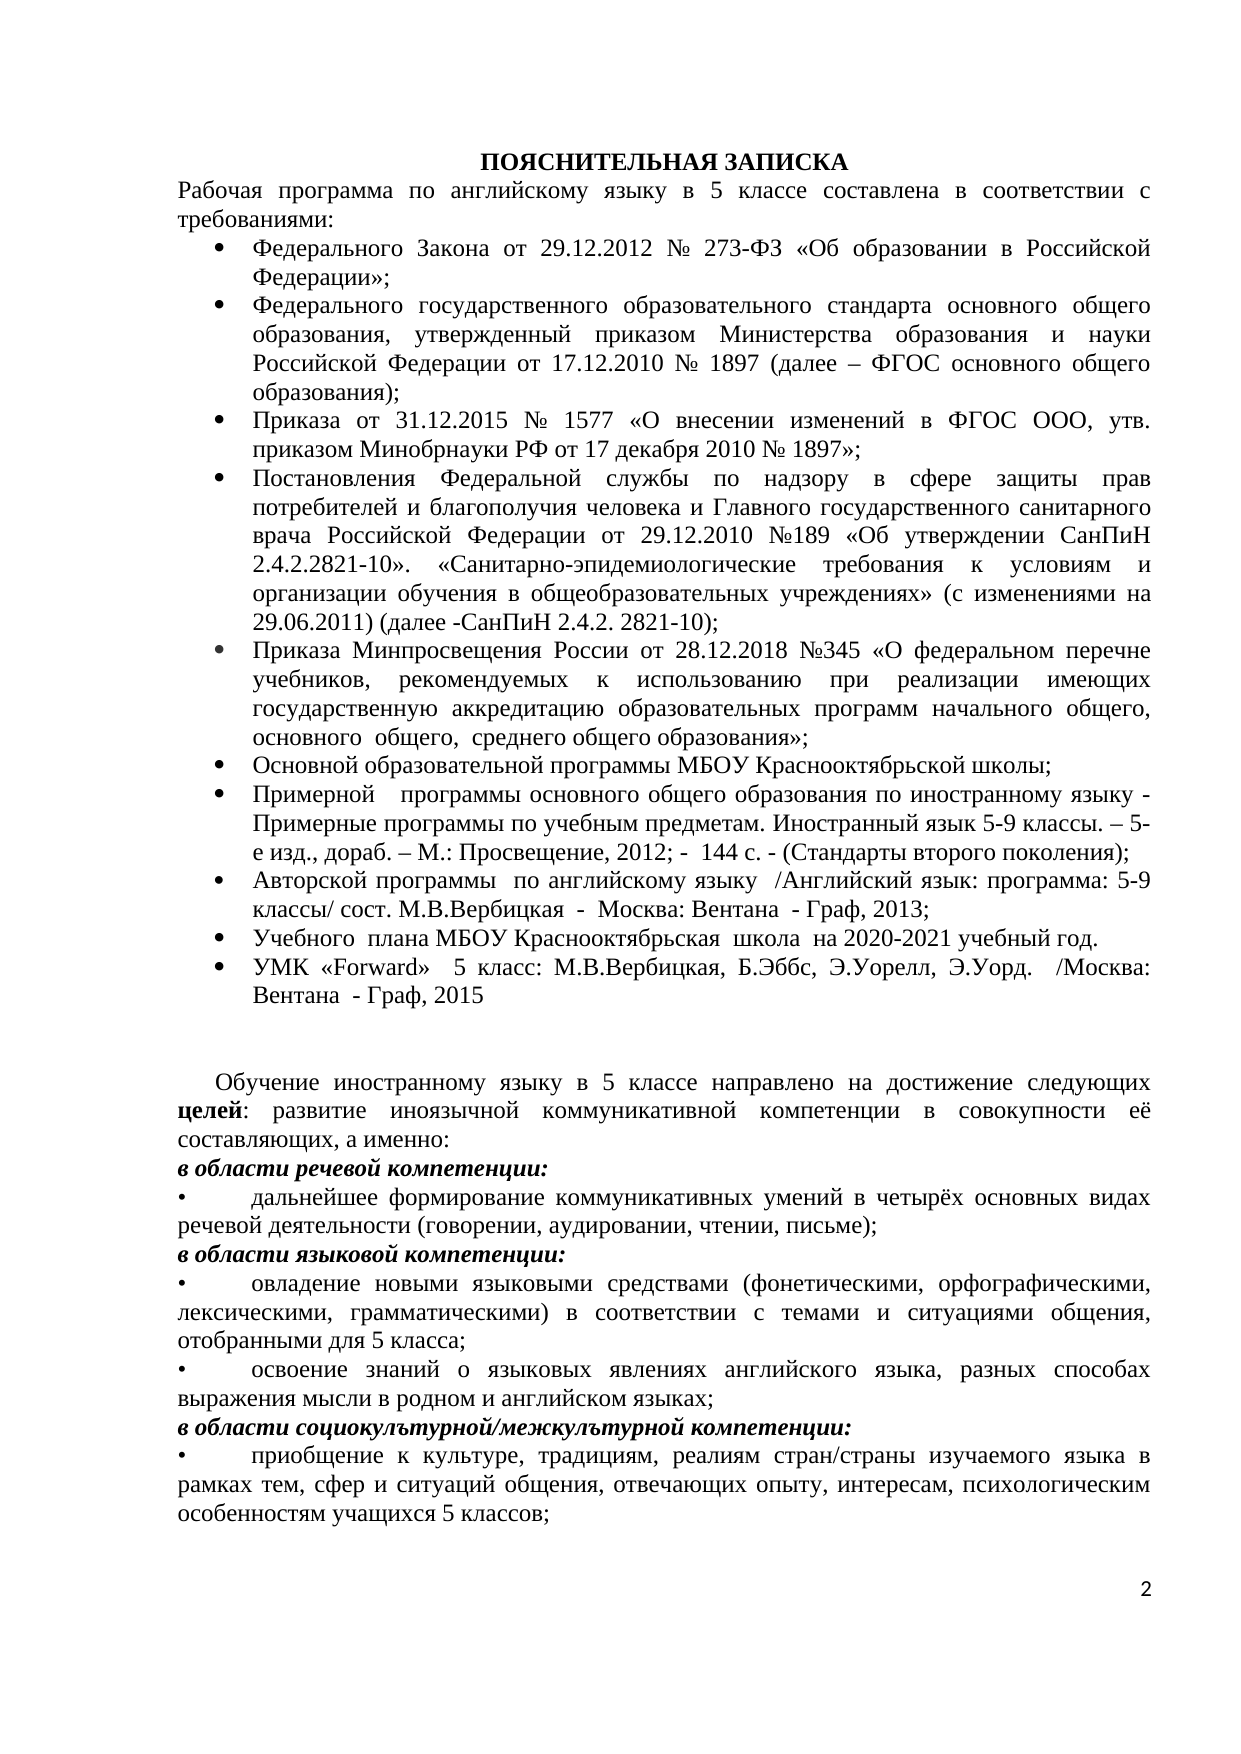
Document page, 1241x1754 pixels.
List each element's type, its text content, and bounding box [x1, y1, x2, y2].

text ПОЯСНИТЕЛЬНАЯ ЗАПИСКА [177, 147, 1152, 176]
list Федерального Закона от 29.12.2012 № 273-ФЗ «Об образовании в Российской Федерации»; [215, 233, 1152, 291]
text в области языковой компетенции: [177, 1239, 1152, 1268]
list Приказа Минпросвещения России от 28.12.2018 №345 «О федеральном перечне учебников, рекомендуемых к использованию при реализации имеющих государственную аккредитацию образовательных программ начального общего, основного общего, среднего общего образования»; [215, 636, 1152, 751]
list Приказа от 31.12.2015 № 1577 «О внесении изменений в ФГОС OОО, утв. приказом Минобрнауки РФ от 17 декабря 2010 № 1897»; [215, 406, 1152, 463]
list Авторской программы по английскому языку /Английский язык: программа: 5-9 классы/ сост. М.В.Вербицкая - Москва: Вентана - Граф, 2013; [215, 866, 1152, 923]
list Федерального государственного образовательного стандарта основного общего образования, утвержденный приказом Министерства образования и науки Российской Федерации от 17.12.2010 № 1897 (далее – ФГОС основного общего образования); [215, 291, 1152, 406]
text в области речевой компетенции: [177, 1153, 1152, 1182]
text • освоение знаний о языковых явлениях английского языка, разных способах выражения мысли в родном и английском языках; [177, 1354, 1152, 1412]
text • дальнейшее формирование коммуникативных умений в четырёх основных видах речевой деятельности (говорении, аудировании, чтении, письме); [177, 1182, 1152, 1239]
list Примерной программы основного общего образования по иностранному языку - Примерные программы по учебным предметам. Иностранный язык 5-9 классы. – 5-е изд., дораб. – М.: Просвещение, 2012; - 144 с. - (Стандарты второго поколения); [215, 779, 1152, 866]
text • овладение новыми языковыми средствами (фонетическими, орфографическими, лексическими, грамматическими) в соответствии с темами и ситуациями общения, отобранными для 5 класса; [177, 1268, 1152, 1354]
list УМК «Forward» 5 класс: М.В.Вербицкая, Б.Эббс, Э.Уорелл, Э.Уорд. /Москва: Вентана - Граф, 2015 [215, 952, 1152, 1009]
list Учебного плана МБОУ Краснооктябрьская школа на 2020-2021 учебный год. [215, 923, 1152, 952]
text Обучение иностранному языку в 5 классе направлено на достижение следующих целей: развитие иноязычной коммуникативной компетенции в совокупности её составляющих, а именно: [177, 1067, 1152, 1153]
list Постановления Федеральной службы по надзору в сфере защиты прав потребителей и благополучия человека и Главного государственного санитарного врача Российской Федерации от 29.12.2010 №189 «Об утверждении СанПиН 2.4.2.2821-10». «Санитарно-эпидемиологические требования к условиям и организации обучения в общеобразовательных учреждениях» (с изменениями на 29.06.2011) (далее -СанПиН 2.4.2. 2821-10); [215, 463, 1152, 636]
list Основной образовательной программы МБОУ Краснооктябрьской школы; [215, 751, 1152, 779]
text в области социокулътурной/межкулътурной компетенции: [177, 1412, 1152, 1441]
text Рабочая программа по английскому языку в 5 классе составлена в соответствии с требованиями: [177, 176, 1152, 233]
text • приобщение к культуре, традициям, реалиям стран/страны изучаемого языка в рамках тем, сфер и ситуаций общения, отвечающих опыту, интересам, психологическим особенностям учащихся 5 классов; [177, 1441, 1152, 1527]
